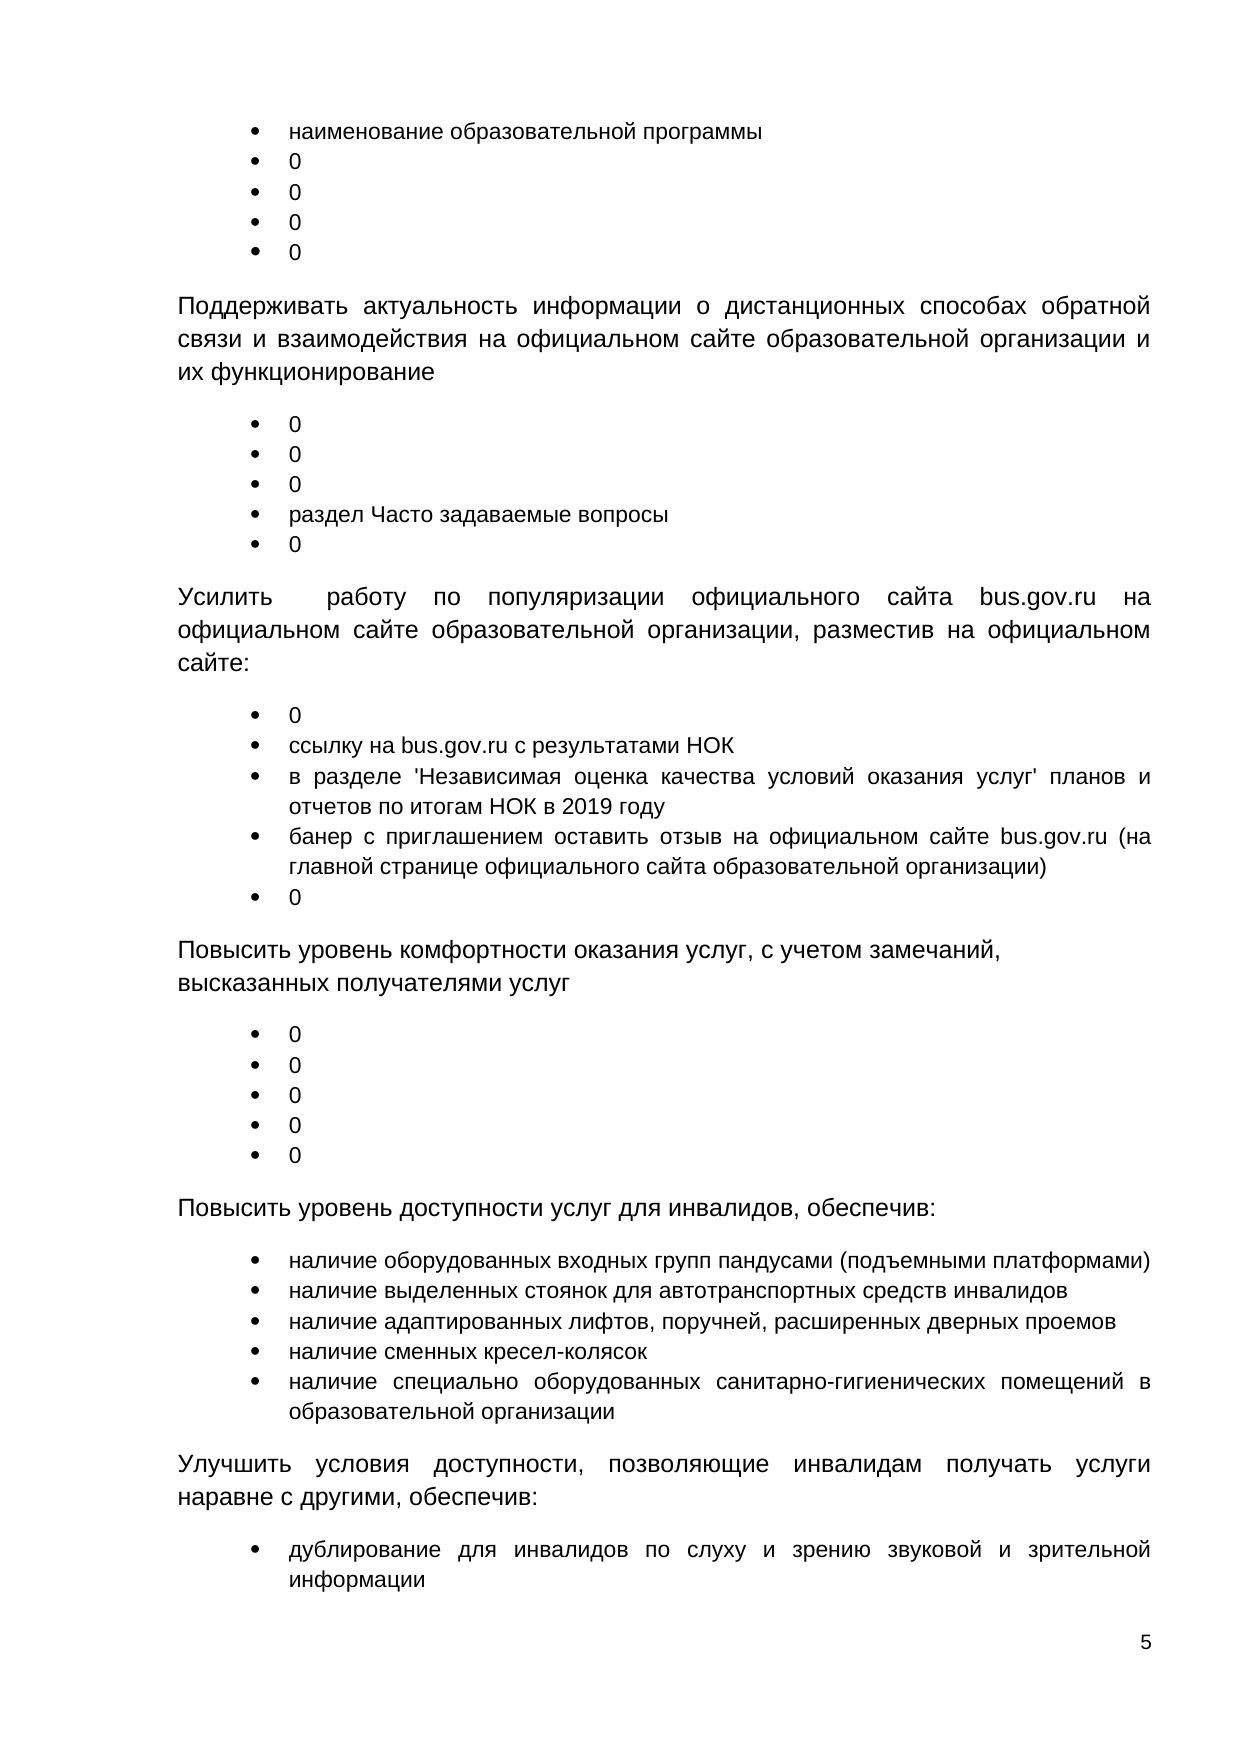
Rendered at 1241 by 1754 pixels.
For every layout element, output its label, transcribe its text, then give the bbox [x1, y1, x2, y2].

list раздел Часто задаваемые вопросы [251, 501, 1152, 527]
list наличие адаптированных лифтов, поручней, расширенных дверных проемов [251, 1308, 1152, 1334]
list 0 [251, 1082, 1152, 1108]
list наличие сменных кресел-колясок [251, 1338, 1152, 1364]
list в разделе 'Независимая оценка качества условий оказания услуг' планов и отчетов по итогам НОК в 2019 году [251, 763, 1152, 819]
list 0 [251, 441, 1152, 467]
list наименование образовательной программы [251, 118, 1152, 144]
list наличие выделенных стоянок для автотранспортных средств инвалидов [251, 1277, 1152, 1304]
list 0 [251, 1112, 1152, 1138]
list 0 [251, 883, 1152, 910]
list наличие специально оборудованных санитарно-гигиенических помещений в образовательной организации [251, 1368, 1152, 1424]
list 0 [251, 411, 1152, 437]
list 0 [251, 239, 1152, 266]
list ссылку на bus.gov.ru с результатами НОК [251, 732, 1152, 759]
list наличие оборудованных входных групп пандусами (подъемными платформами) [251, 1247, 1152, 1273]
text Усилить работу по популяризации официального сайта bus.gov.ru на официальном сайте образовательной организации, разместив на официальном сайте: [177, 582, 1152, 677]
list 0 [251, 178, 1152, 205]
list 0 [251, 1021, 1152, 1048]
list 0 [251, 531, 1152, 558]
list 0 [251, 1052, 1152, 1078]
list 0 [251, 471, 1152, 497]
text Повысить уровень доступности услуг для инвалидов, обеспечив: [177, 1193, 1152, 1222]
list 0 [251, 1142, 1152, 1169]
text Поддерживать актуальность информации о дистанционных способах обратной связи и взаимодействия на официальном сайте образовательной организации и их функционирование [177, 291, 1152, 385]
list банер с приглашением оставить отзыв на официальном сайте bus.gov.ru (на главной странице официального сайта образовательной организации) [251, 823, 1152, 880]
list дублирование для инвалидов по слуху и зрению звуковой и зрительной информации [251, 1536, 1152, 1593]
text Улучшить условия доступности, позволяющие инвалидам получать услуги наравне с другими, обеспечив: [177, 1449, 1152, 1511]
list 0 [251, 702, 1152, 729]
text Повысить уровень комфортности оказания услуг, с учетом замечаний, высказанных получателями услуг [177, 934, 1152, 996]
list 0 [251, 209, 1152, 235]
list 0 [251, 148, 1152, 175]
